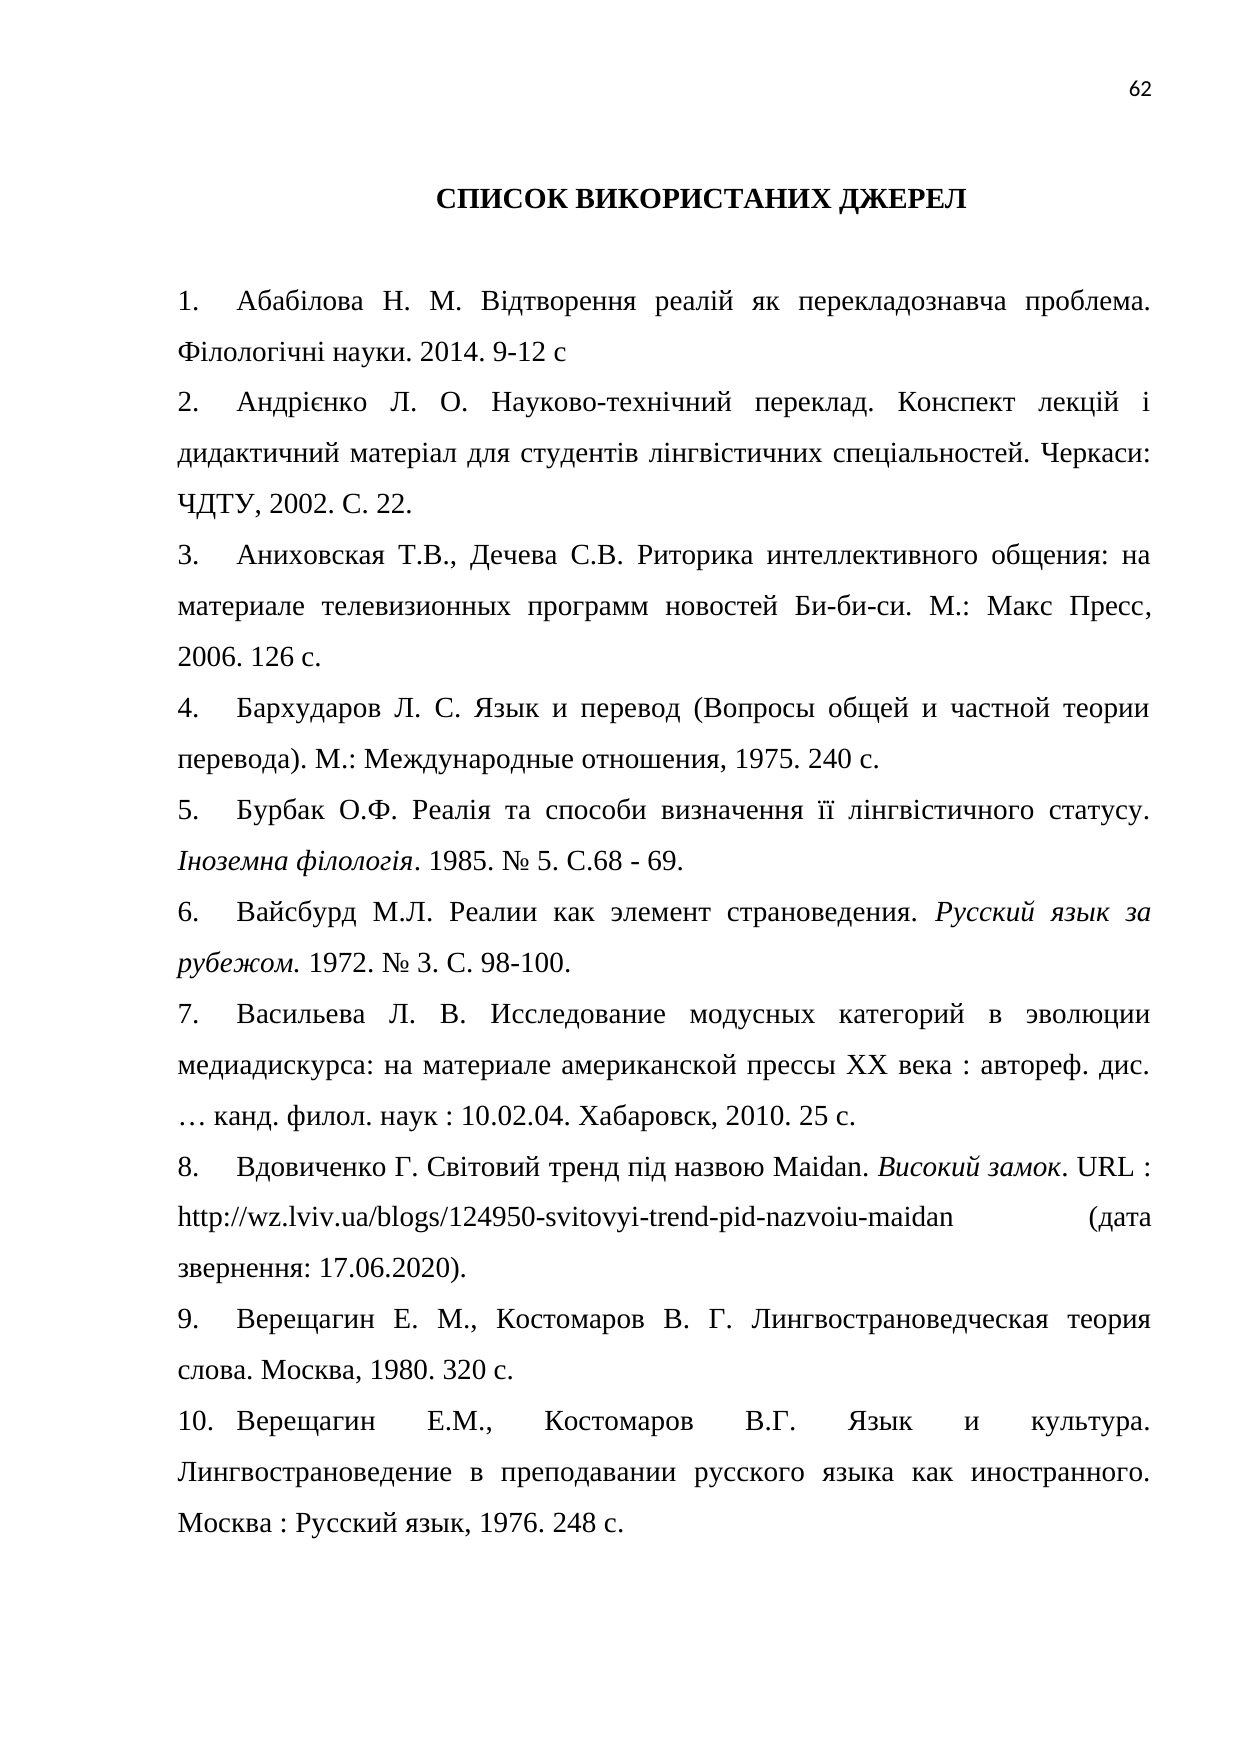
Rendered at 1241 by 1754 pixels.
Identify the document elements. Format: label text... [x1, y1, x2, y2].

list Верещагин Е. М., Костомаров В. Г. Лингвострановедческая теория слова. Москва, 1980. 320 с. [177, 1301, 1152, 1386]
list Васильева Л. В. Исследование модусных категорий в эволюции медиадискурса: на материале американской прессы ХХ века : автореф. дис. … канд. филол. наук : 10.02.04. Хабаровск, 2010. 25 с. [177, 996, 1152, 1131]
list Абабілова Н. М. Відтворення реалій як перекладознавча проблема. Філологічні науки. 2014. 9-12 с [177, 283, 1152, 367]
list Верещагин Е.М., Костомаров В.Г. Язык и культура. Лингвострановедение в преподавании русского языка как иностранного. Москва : Русский язык, 1976. 248 с. [177, 1488, 1152, 1539]
list Андрієнко Л. О. Науково-технічний переклад. Конспект лекцій і дидактичний матеріал для студентів лінгвістичних спеціальностей. Черкаси: ЧДТУ, 2002. С. 22. [177, 384, 1152, 520]
text СПИСОК ВИКОРИСТАНИХ ДЖЕРЕЛ [177, 181, 1152, 214]
list Верещагин Е.М., Костомаров В.Г. Язык и культура. Лингвострановедение в преподавании русского языка как иностранного. Москва : Русский язык, 1976. 248 с. [177, 1403, 1152, 1454]
list Бурбак О.Ф. Реалія та способи визначення її лінгвістичного статусу. Іноземна філологія. 1985. № 5. С.68 - 69. [177, 792, 1152, 877]
list Вайсбурд М.Л. Реалии как элемент страноведения. Русский язык за рубежом. 1972. № 3. С. 98-100. [177, 894, 1152, 978]
list Вдовиченко Г. Світовий тренд під назвою Maidan. Високий замок. URL : http://wz.lviv.ua/blogs/124950-svitovyi-trend-pid-nazvoiu-maidan (дата звернення: 17.06.2020). [177, 1149, 1152, 1284]
list Бархударов Л. С. Язык и перевод (Вопросы общей и частной теории перевода). М.: Международные отношения, 1975. 240 с. [177, 690, 1152, 775]
list Аниховская Т.В., Дечева С.В. Риторика интеллективного общения: на материале телевизионных программ новостей Би-би-си. М.: Макс Пресс, 2006. 126 с. [177, 537, 1152, 673]
